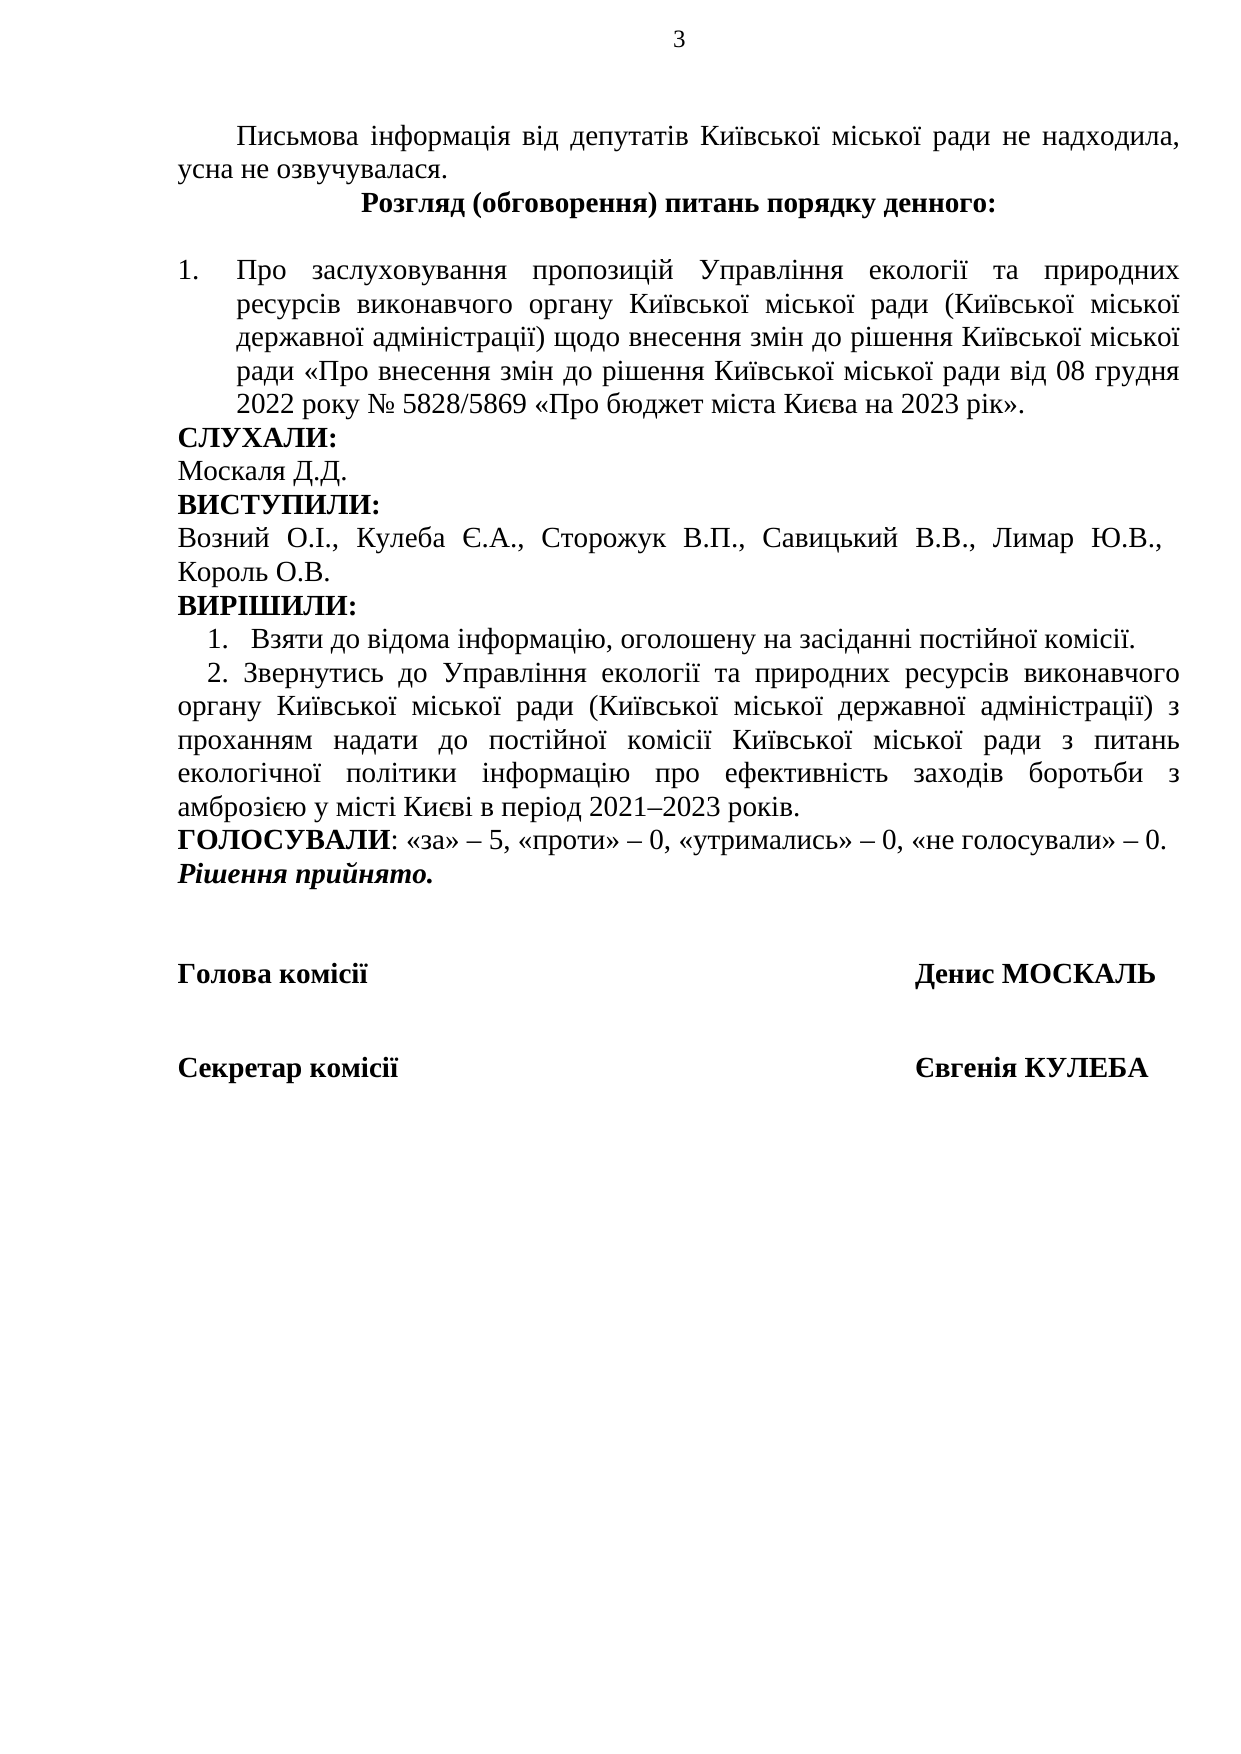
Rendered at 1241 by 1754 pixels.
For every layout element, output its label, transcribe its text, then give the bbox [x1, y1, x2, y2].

text ВИСТУПИЛИ: [177, 487, 1181, 521]
text СЛУХАЛИ: [177, 420, 1181, 453]
text Голова комісії Денис МОСКАЛЬ [177, 957, 1181, 990]
text 1. Про заслуховування пропозицій Управління екології та природних ресурсів виконавчого органу Київської міської ради (Київської міської державної адміністрації) щодо внесення змін до рішення Київської міської ради «Про внесення змін до рішення Київської міської ради від 08 грудня 2022 року № 5828/5869 «Про бюджет міста Києва на 2023 рік». [177, 252, 1181, 420]
text Возний О.І., Кулеба Є.А., Сторожук В.П., Савицький В.В., Лимар Ю.В., Король О.В. [177, 521, 1181, 588]
text Письмова інформація від депутатів Київської міської ради не надходила, усна не озвучувалася. [177, 118, 1181, 185]
list ГОЛОСУВАЛИ: «за» – 5, «проти» – 0, «утримались» – 0, «не голосували» – 0. [177, 822, 1181, 856]
text Москаля Д.Д. [177, 453, 1181, 487]
text Рішення прийнято. [177, 856, 1181, 889]
list ВИРІШИЛИ: [177, 588, 1181, 621]
text 2. Звернутись до Управління екології та природних ресурсів виконавчого органу Київської міської ради (Київської міської державної адміністрації) з проханням надати до постійної комісії Київської міської ради з питань екологічної політики інформацію про ефективність заходів боротьби з амброзією у місті Києві в період 2021–2023 років. [177, 655, 1181, 822]
text Секретар комісії Євгенія КУЛЕБА [177, 1050, 1181, 1084]
text 1. Взяти до відома інформацію, оголошену на засіданні постійної комісії. [177, 621, 1181, 655]
text Розгляд (обговорення) питань порядку денного: [177, 185, 1181, 219]
